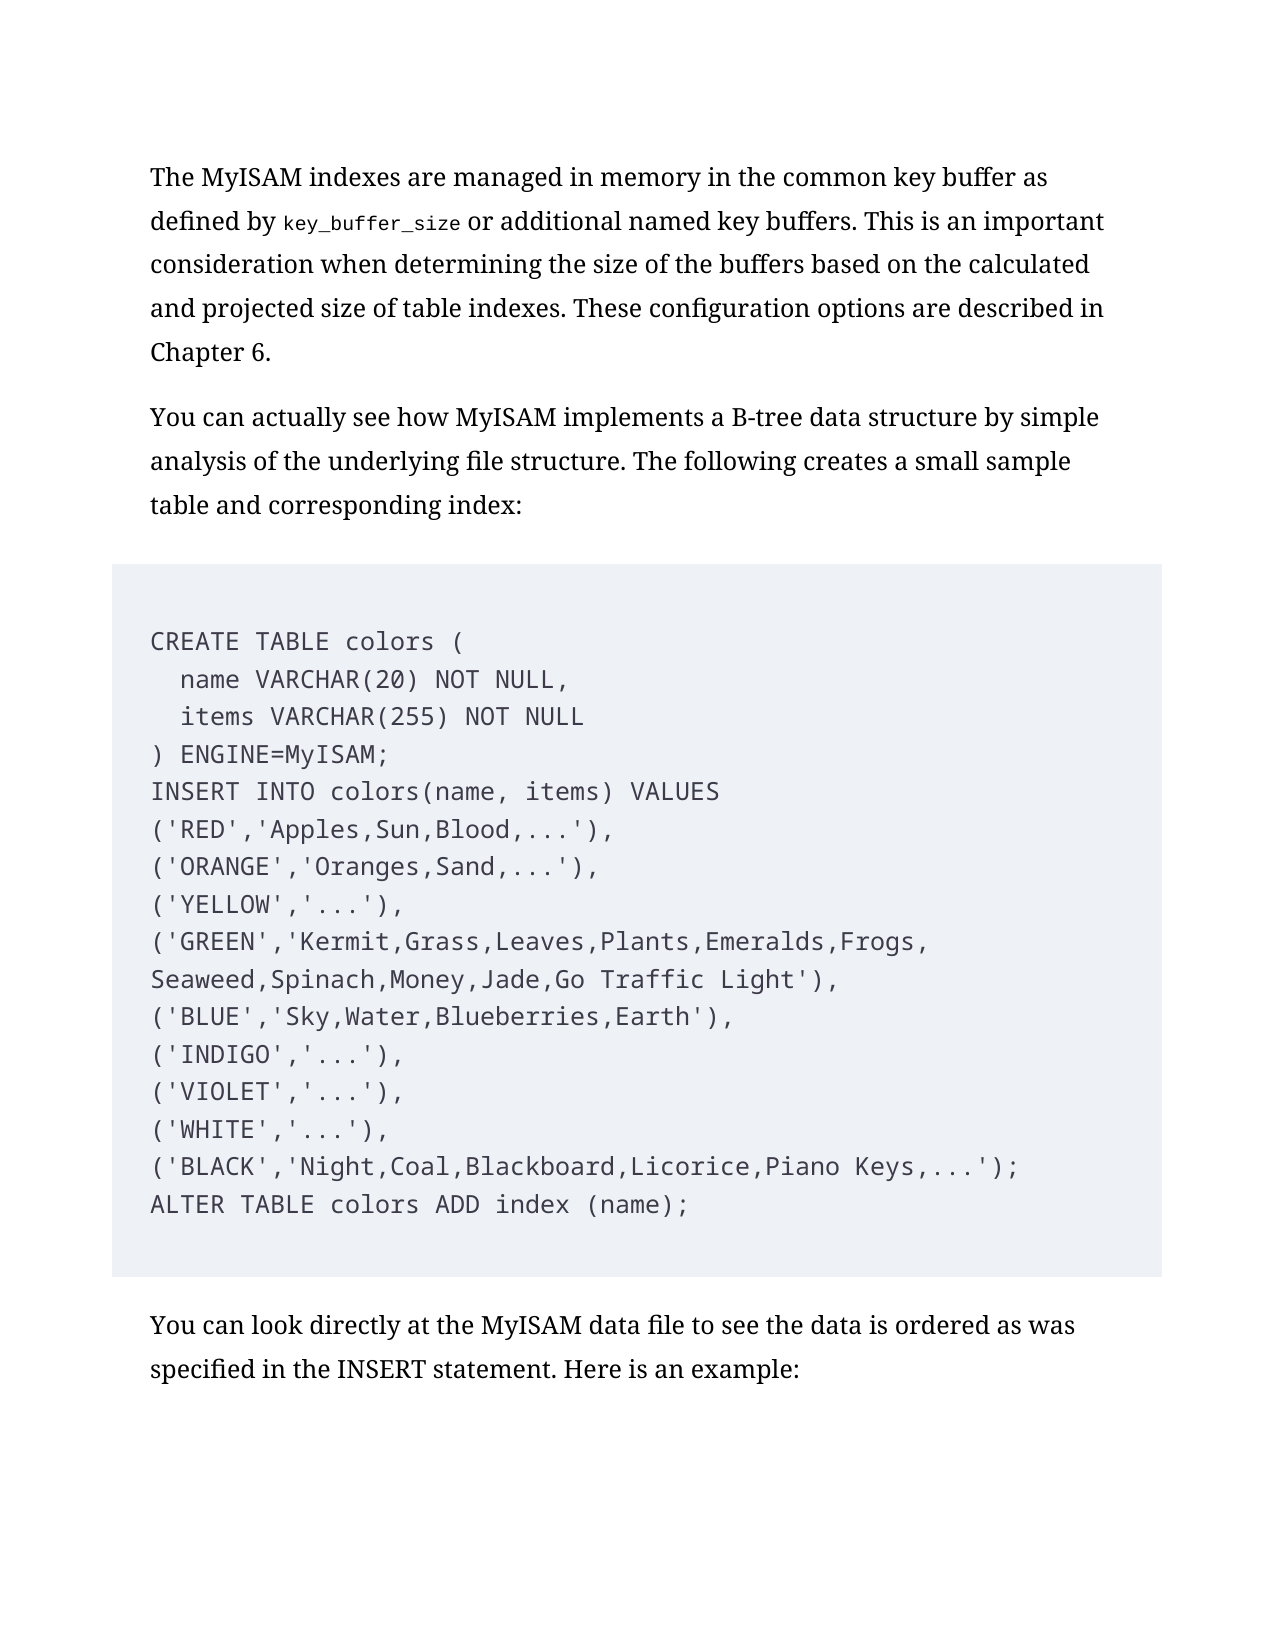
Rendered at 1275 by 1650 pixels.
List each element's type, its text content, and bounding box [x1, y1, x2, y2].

text The MyISAM indexes are managed in memory in the common key buffer as defined by key_buffer_size or additional named key buffers. This is an important consideration when determining the size of the buffers based on the calculated and projected size of table indexes. These configuration options are described in Chapter 6. [150, 150, 1125, 369]
text You can actually see how MyISAM implements a B-tree data structure by simple analysis of the underlying file structure. The following creates a small sample table and corresponding index: [150, 390, 1125, 521]
text You can look directly at the MyISAM data file to see the data is ordered as was specified in the INSERT statement. Here is an example: [150, 1298, 1125, 1385]
text CREATE TABLE colors ( name VARCHAR(20) NOT NULL, items VARCHAR(255) NOT NULL ) ENGINE=MyISAM; INSERT INTO colors(name, items) VALUES ('RED','Apples,Sun,Blood,...'), ('ORANGE','Oranges,Sand,...'), ('YELLOW','...'), ('GREEN','Kermit,Grass,Leaves,Plants,Emeralds,Frogs, Seaweed,Spinach,Money,Jade,Go Traffic Light'), ('BLUE','Sky,Water,Blueberries,Earth'), ('INDIGO','...'), ('VIOLET','...'), ('WHITE','...'), ('BLACK','Night,Coal,Blackboard,Licorice,Piano Keys,...'); ALTER TABLE colors ADD index (name); [112, 564, 1162, 1277]
